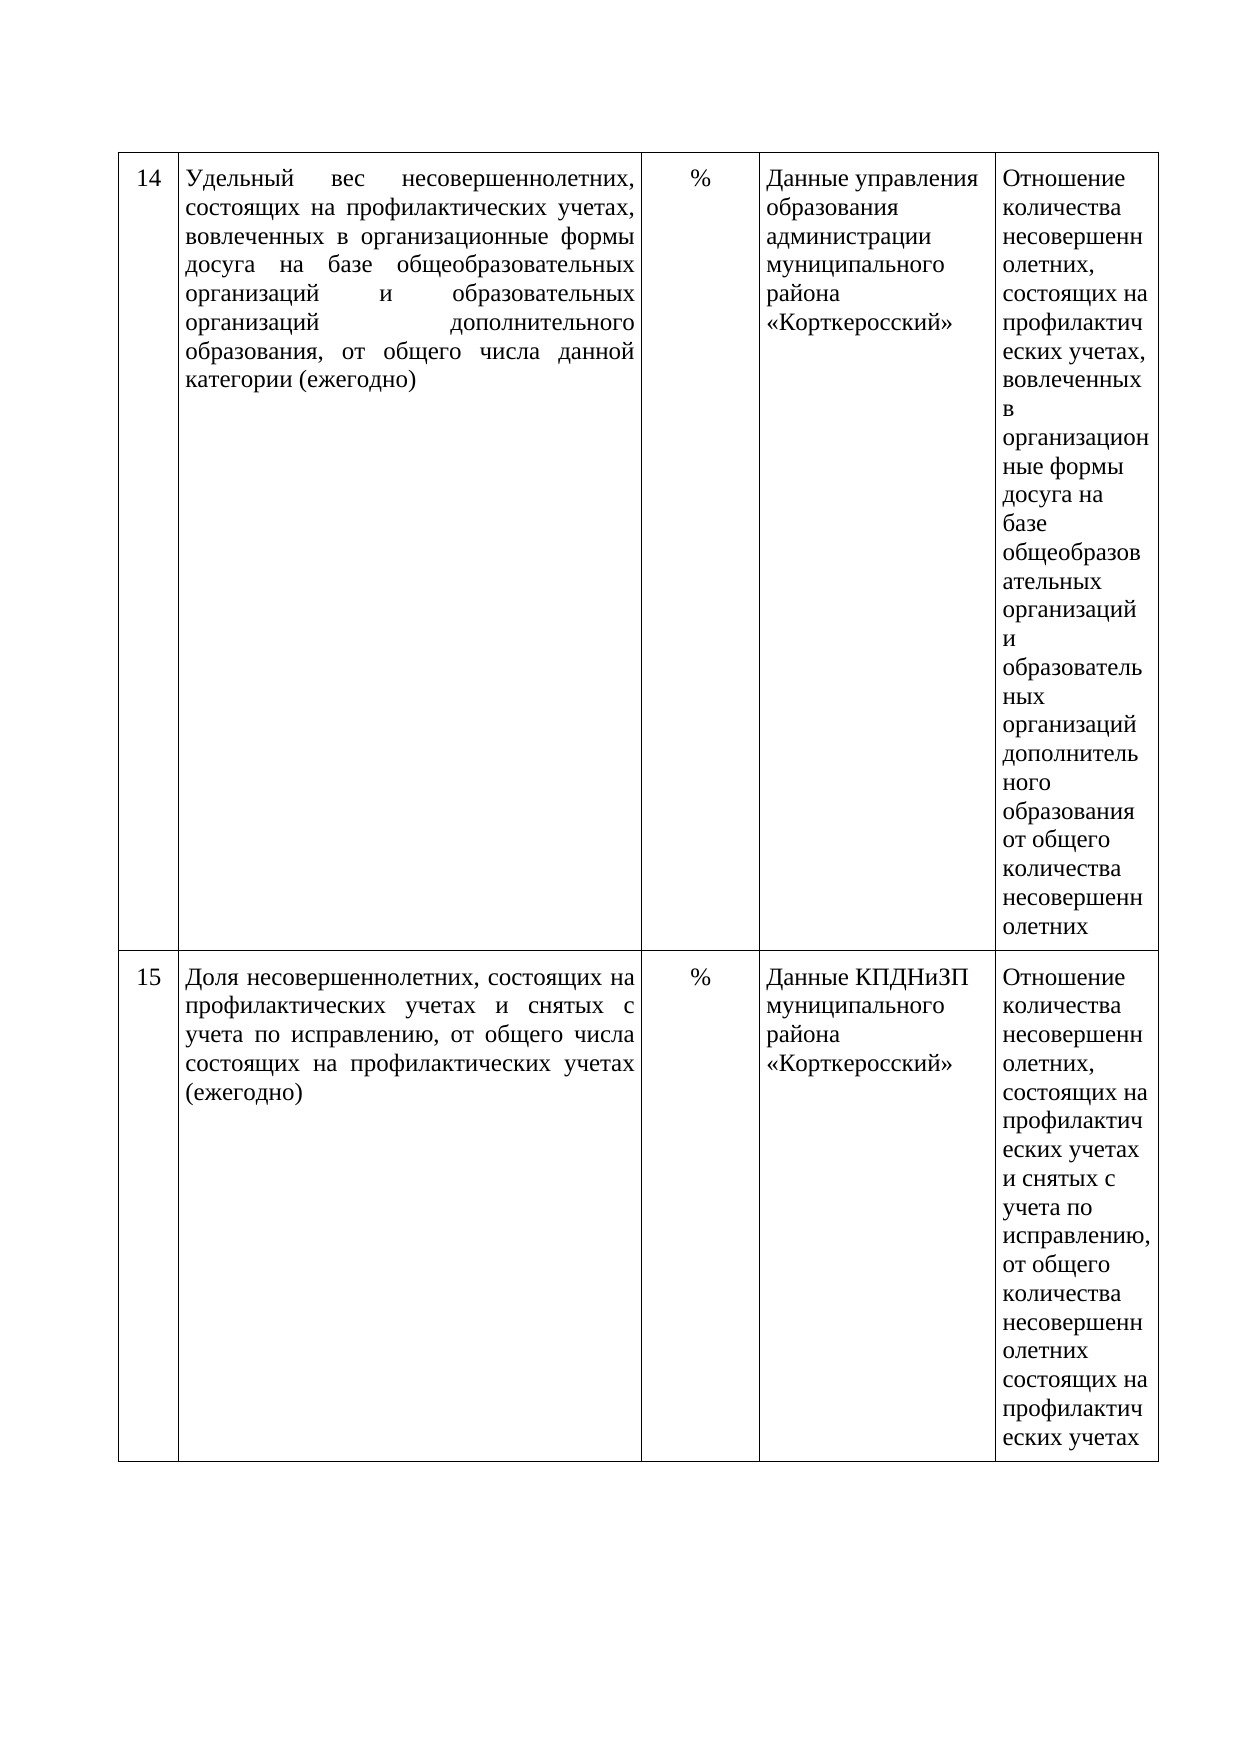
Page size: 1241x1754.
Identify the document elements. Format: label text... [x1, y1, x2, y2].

table_cell Доля несовершеннолетних, состоящих на профилактических учетах и снятых с учета по исправлению, от общего числа состоящих на профилактических учетах (ежегодно) [179, 951, 641, 1461]
table_cell Данные КПДНиЗП муниципального района «Корткеросский» [760, 951, 995, 1461]
table_cell Отношение количества несовершеннолетних, состоящих на профилактических учетах и снятых с учета по исправлению, от общего количества несовершеннолетних состоящих на профилактических учетах [996, 951, 1158, 1461]
table_cell 15 [119, 951, 178, 1461]
table_cell % [642, 951, 759, 1461]
table_header Удельный вес несовершеннолетних, состоящих на профилактических учетах, вовлеченных в организационные формы досуга на базе общеобразовательных организаций и образовательных организаций дополнительного образования, от общего числа данной категории (ежегодно) [179, 153, 641, 950]
table_header 14 [119, 153, 178, 950]
table_header Данные управления образования администрации муниципального района «Корткеросский» [760, 153, 995, 950]
table_header Отношение количества несовершеннолетних, состоящих на профилактических учетах, вовлеченных в организационные формы досуга на базе общеобразовательных организаций и образовательных организаций дополнительного образования от общего количества несовершеннолетних [996, 153, 1158, 950]
table_header % [642, 153, 759, 950]
